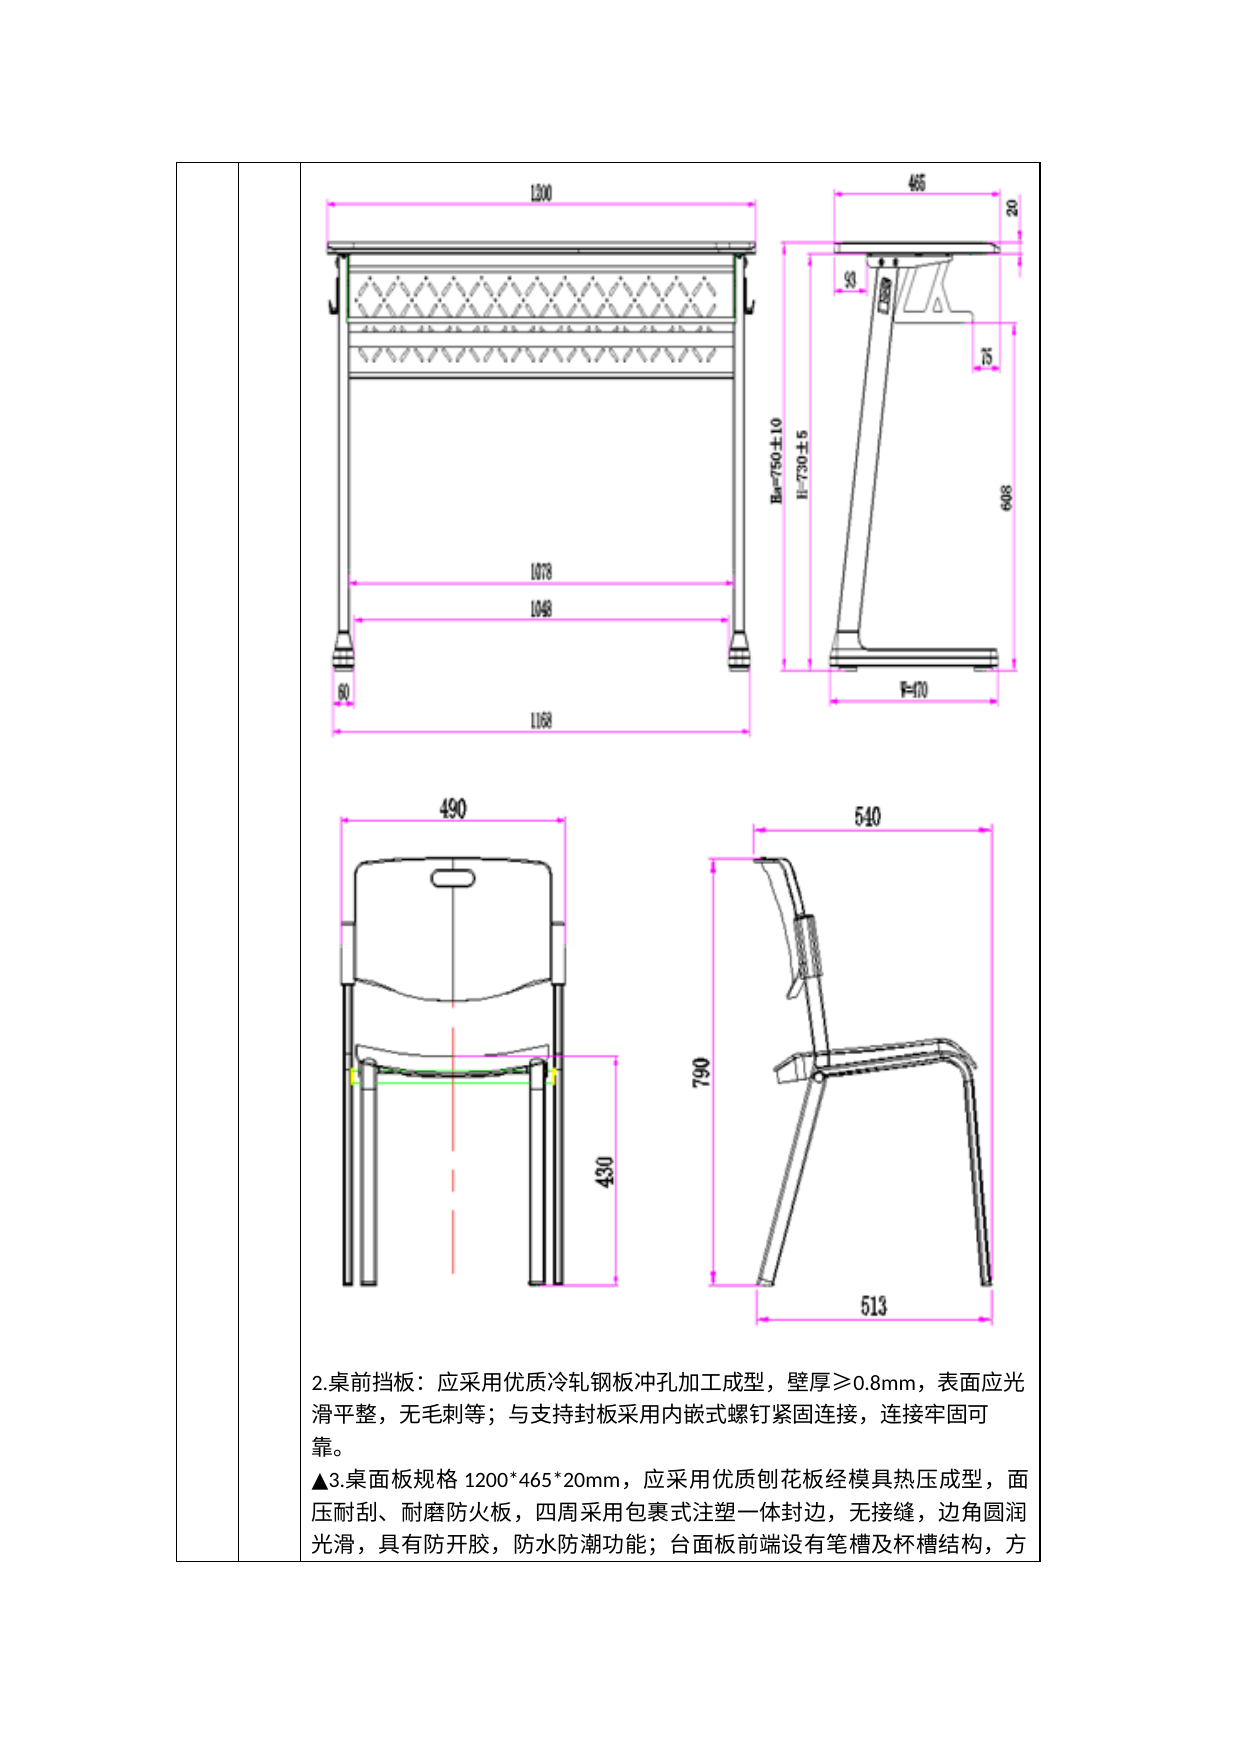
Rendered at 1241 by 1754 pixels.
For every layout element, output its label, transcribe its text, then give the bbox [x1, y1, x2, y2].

table_cell [177, 163, 238, 1561]
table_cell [301, 163, 1039, 1561]
picture [311, 780, 1029, 1338]
table_cell 1 [239, 163, 300, 1561]
picture [311, 163, 1029, 759]
